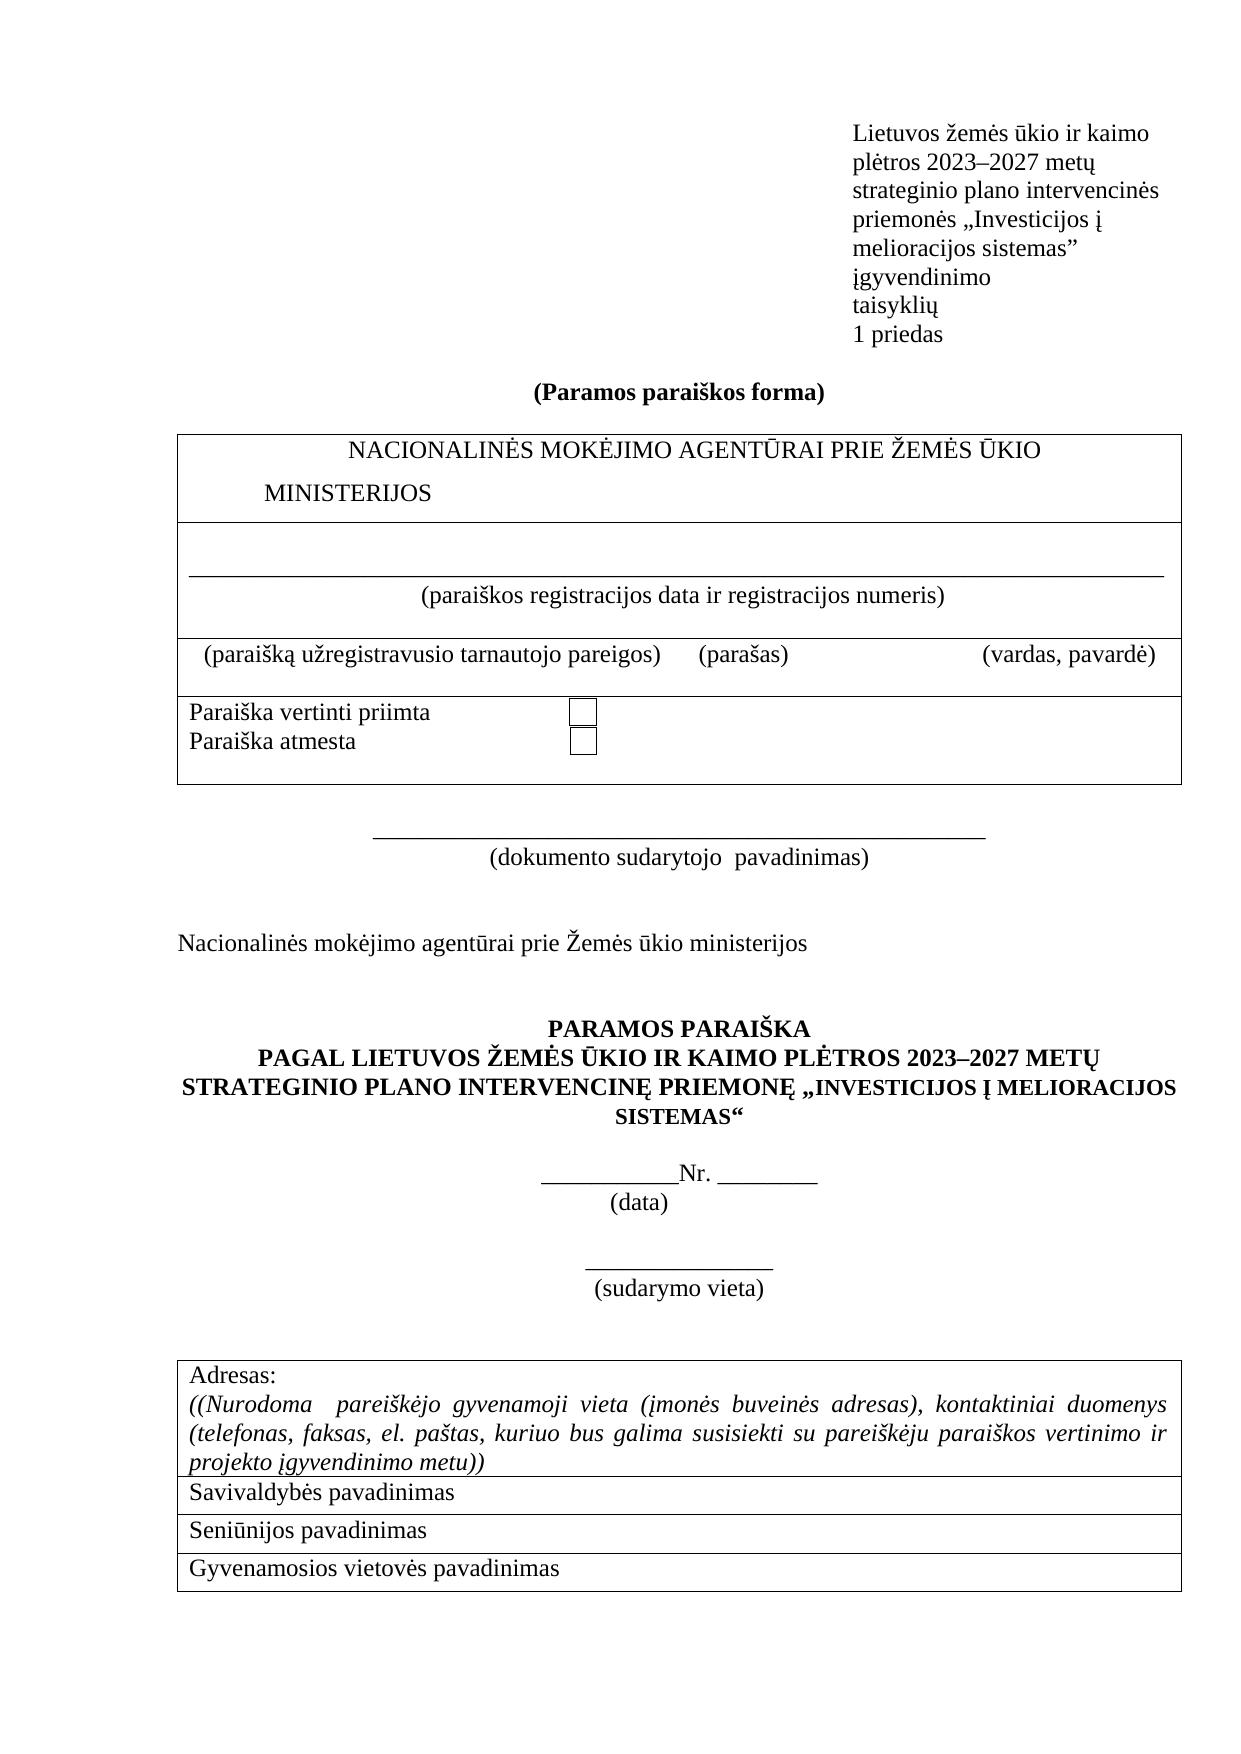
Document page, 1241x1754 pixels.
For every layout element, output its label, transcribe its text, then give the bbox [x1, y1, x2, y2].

text Nacionalinės mokėjimo agentūrai prie Žemės ūkio ministerijos [177, 928, 1181, 957]
text (dokumento sudarytojo pavadinimas) [177, 842, 1181, 871]
text _________________________________________________ [177, 813, 1181, 842]
text _______________ [177, 1244, 1181, 1273]
table_header NACIONALINĖS MOKĖJIMO AGENTŪRAI PRIE ŽEMĖS ŪKIO MINISTERIJOS [178, 435, 1181, 522]
table_cell (paraišką užregistravusio tarnautojo pareigos) (parašas) (vardas, pavardė) [178, 639, 1181, 696]
table_cell Paraiška vertinti priimta Paraiška atmesta [178, 697, 1181, 783]
text (sudarymo vieta) [177, 1273, 1181, 1302]
text (Paramos paraiškos forma) [177, 377, 1181, 406]
text taisyklių [852, 291, 1181, 319]
table_cell Gyvenamosios vietovės pavadinimas [178, 1554, 1181, 1591]
text Lietuvos žemės ūkio ir kaimo plėtros 2023–2027 metų strateginio plano intervencinės priemonės „Investicijos į melioracijos sistemas” įgyvendinimo [852, 118, 1181, 291]
text pagal Lietuvos žemės ūkio ir kaimo plėtros 2023–2027 metų strateginio plano InTERVENCINĘ priemonĘ „INVESTICIJOS Į MELIORACIJOS SISTEMAS“ [177, 1043, 1181, 1129]
table_cell Savivaldybės pavadinimas [178, 1477, 1181, 1514]
text (data) [177, 1187, 1181, 1216]
text 1 priedas [852, 319, 1181, 348]
text PARAMOS ParaiškA [177, 1014, 1181, 1043]
text ___________Nr. ________ [177, 1158, 1181, 1187]
table_header Adresas: ((Nurodoma pareiškėjo gyvenamoji vieta (įmonės buveinės adresas), kontaktiniai duomenys (telefonas, faksas, el. paštas, kuriuo bus galima susisiekti su pareiškėju paraiškos vertinimo ir projekto įgyvendinimo metu)) [178, 1361, 1181, 1476]
table_cell ______________________________________________________________________________ (paraiškos registracijos data ir registracijos numeris) [178, 523, 1181, 638]
table_cell Seniūnijos pavadinimas [178, 1515, 1181, 1552]
